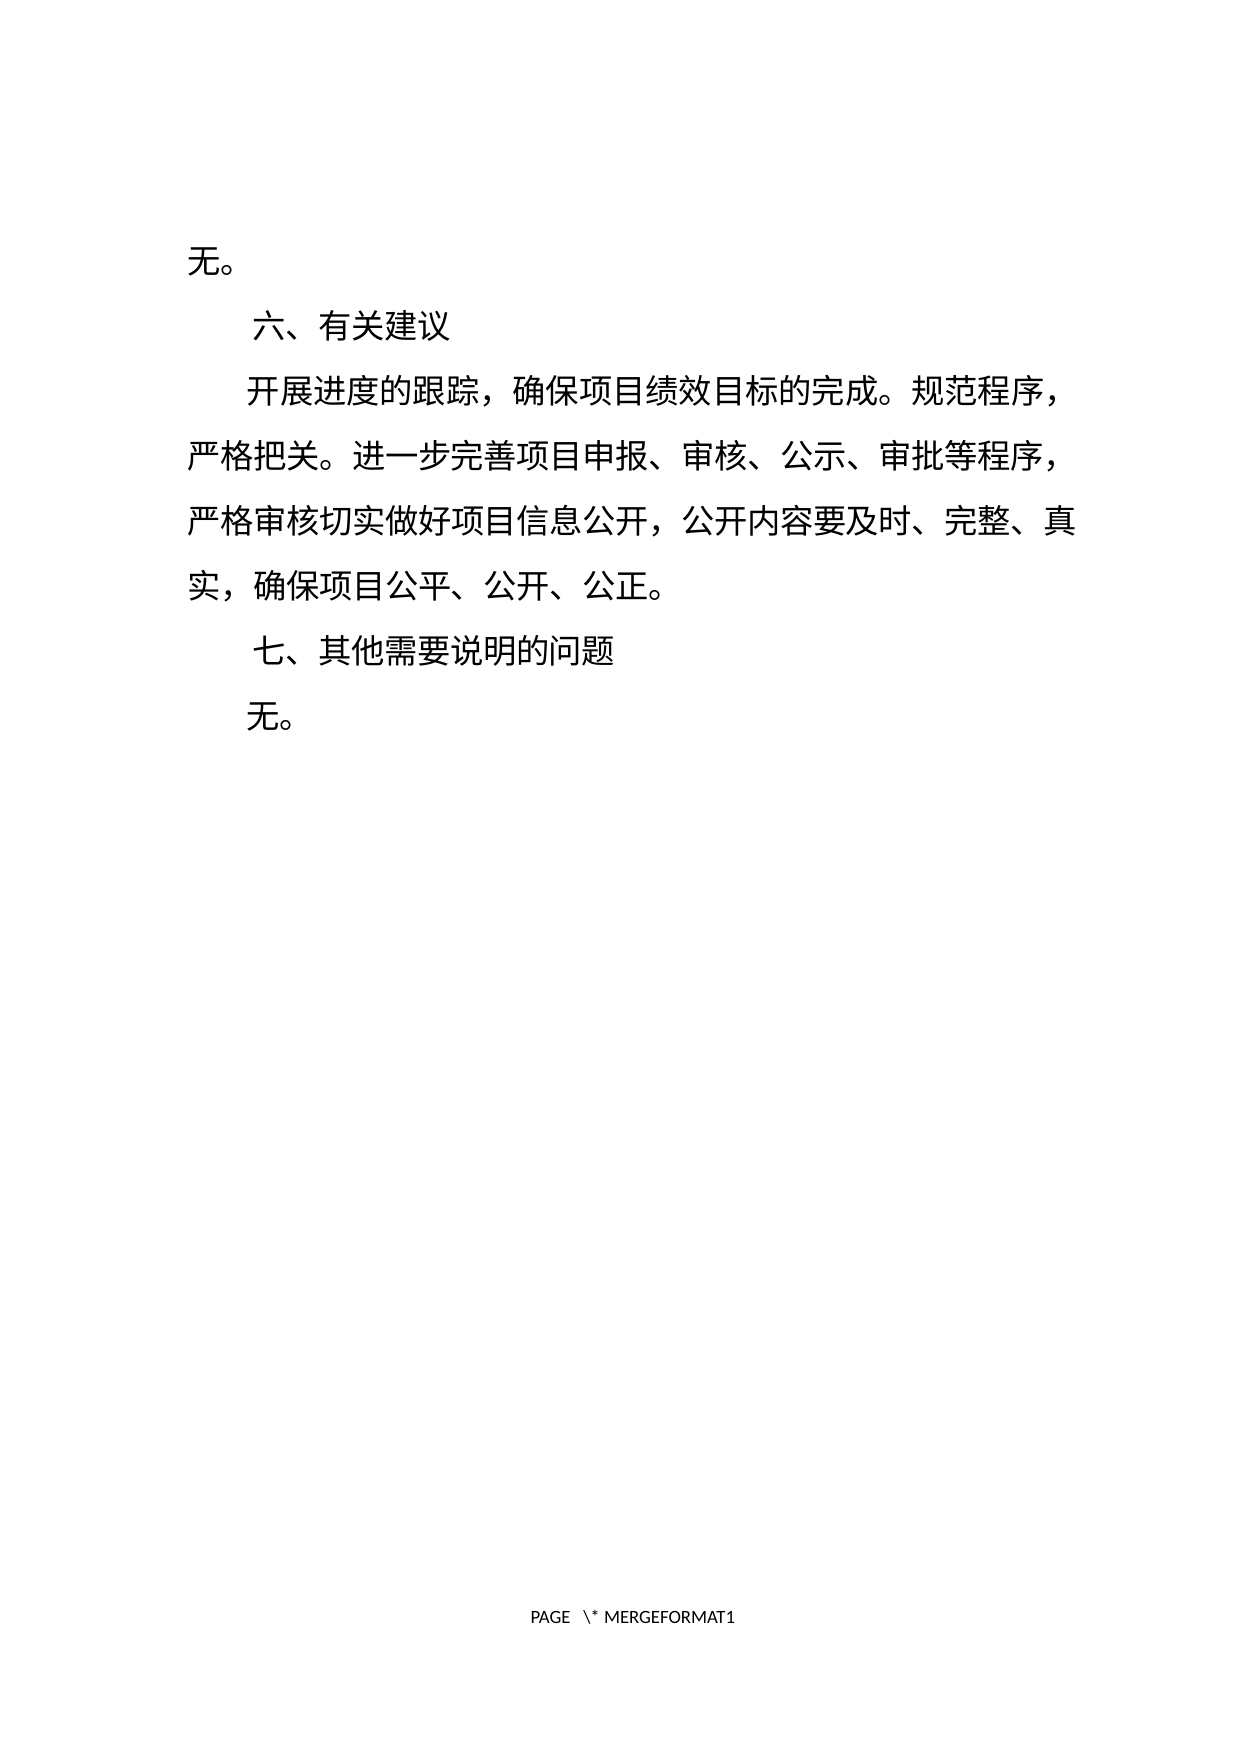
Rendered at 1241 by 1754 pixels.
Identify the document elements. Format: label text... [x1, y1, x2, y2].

text 六、有关建议 [187, 292, 1078, 357]
text 无。 [187, 682, 1078, 747]
text 七、其他需要说明的问题 [187, 617, 1078, 682]
text 开展进度的跟踪，确保项目绩效目标的完成。规范程序，严格把关。进一步完善项目申报、审核、公示、审批等程序，严格审核切实做好项目信息公开，公开内容要及时、完整、真实，确保项目公平、公开、公正。 [187, 357, 1078, 617]
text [187, 162, 1078, 292]
